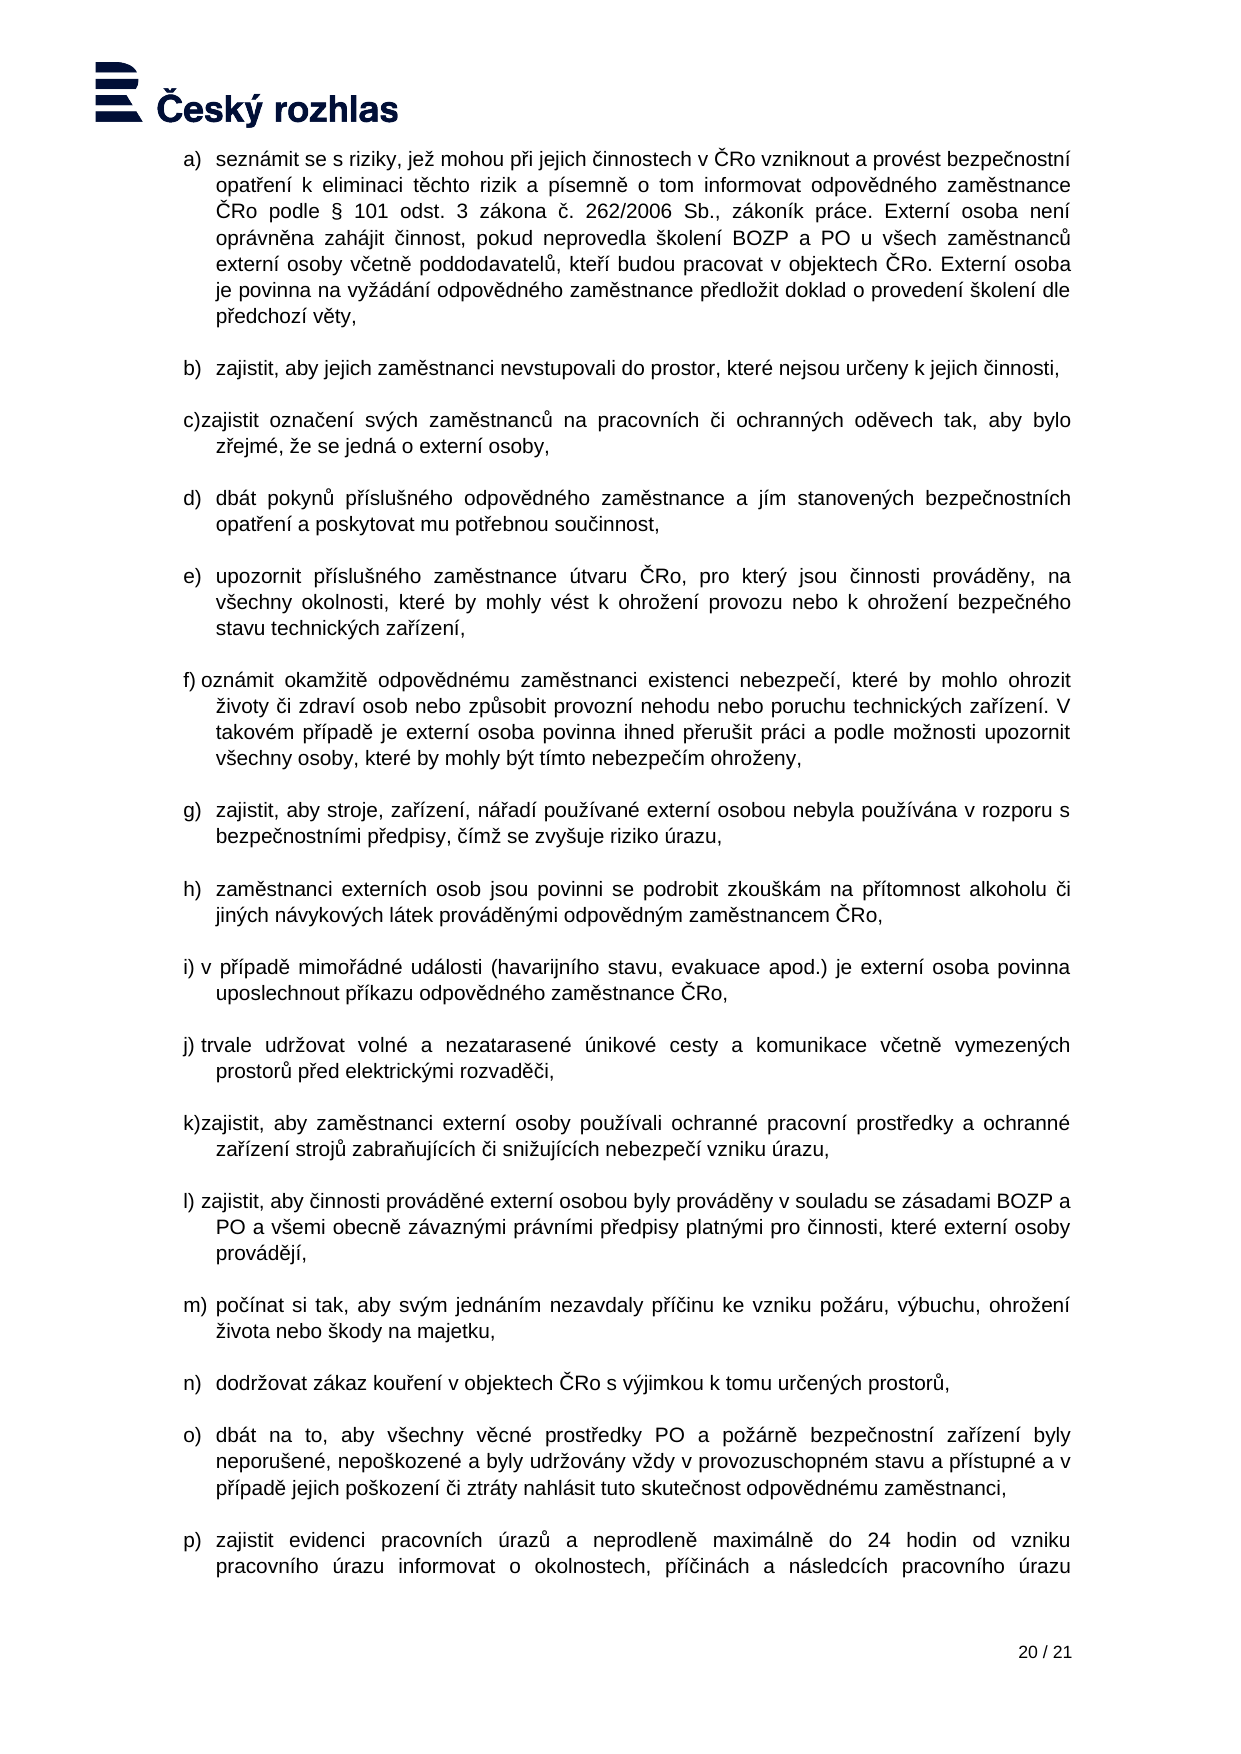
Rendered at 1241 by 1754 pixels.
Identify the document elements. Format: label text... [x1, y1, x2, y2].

list seznámit se s riziky, jež mohou při jejich činnostech v ČRo vzniknout a provést bezpečnostní opatření k eliminaci těchto rizik a písemně o tom informovat odpovědného zaměstnance ČRo podle § 101 odst. 3 zákona č. 262/2006 Sb., zákoník práce. Externí osoba není oprávněna zahájit činnost, pokud neprovedla školení BOZP a PO u všech zaměstnanců externí osoby včetně poddodavatelů, kteří budou pracovat v objektech ČRo. Externí osoba je povinna na vyžádání odpovědného zaměstnance předložit doklad o provedení školení dle předchozí věty, [183, 146, 1072, 328]
list zajistit, aby stroje, zařízení, nářadí používané externí osobou nebyla používána v rozporu s bezpečnostními předpisy, čímž se zvyšuje riziko úrazu, [183, 797, 1072, 849]
picture [95, 62, 398, 128]
list zajistit, aby jejich zaměstnanci nevstupovali do prostor, které nejsou určeny k jejich činnosti, [183, 354, 1072, 380]
list dbát pokynů příslušného odpovědného zaměstnance a jím stanovených bezpečnostních opatření a poskytovat mu potřebnou součinnost, [183, 484, 1072, 537]
list zajistit, aby zaměstnanci externí osoby používali ochranné pracovní prostředky a ochranné zařízení strojů zabraňujících či snižujících nebezpečí vzniku úrazu, [183, 1109, 1072, 1162]
list upozornit příslušného zaměstnance útvaru ČRo, pro který jsou činnosti prováděny, na všechny okolnosti, které by mohly vést k ohrožení provozu nebo k ohrožení bezpečného stavu technických zařízení, [183, 563, 1072, 641]
list zajistit, aby činnosti prováděné externí osobou byly prováděny v souladu se zásadami BOZP a PO a všemi obecně závaznými právními předpisy platnými pro činnosti, které externí osoby provádějí, [183, 1188, 1072, 1266]
list trvale udržovat volné a nezatarasené únikové cesty a komunikace včetně vymezených prostorů před elektrickými rozvaděči, [183, 1031, 1072, 1083]
list počínat si tak, aby svým jednáním nezavdaly příčinu ke vzniku požáru, výbuchu, ohrožení života nebo škody na majetku, [183, 1292, 1072, 1344]
list dodržovat zákaz kouření v objektech ČRo s výjimkou k tomu určených prostorů, [183, 1370, 1072, 1396]
list zaměstnanci externích osob jsou povinni se podrobit zkouškám na přítomnost alkoholu či jiných návykových látek prováděnými odpovědným zaměstnancem ČRo, [183, 875, 1072, 927]
list oznámit okamžitě odpovědnému zaměstnanci existenci nebezpečí, které by mohlo ohrozit životy či zdraví osob nebo způsobit provozní nehodu nebo poruchu technických zařízení. V takovém případě je externí osoba povinna ihned přerušit práci a podle možnosti upozornit všechny osoby, které by mohly být tímto nebezpečím ohroženy, [183, 667, 1072, 771]
list zajistit označení svých zaměstnanců na pracovních či ochranných oděvech tak, aby bylo zřejmé, že se jedná o externí osoby, [183, 406, 1072, 458]
list dbát na to, aby všechny věcné prostředky PO a požárně bezpečnostní zařízení byly neporušené, nepoškozené a byly udržovány vždy v provozuschopném stavu a přístupné a v případě jejich poškození či ztráty nahlásit tuto skutečnost odpovědnému zaměstnanci, [183, 1422, 1072, 1500]
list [183, 1526, 1072, 1578]
list v případě mimořádné události (havarijního stavu, evakuace apod.) je externí osoba povinna uposlechnout příkazu odpovědného zaměstnance ČRo, [183, 953, 1072, 1005]
